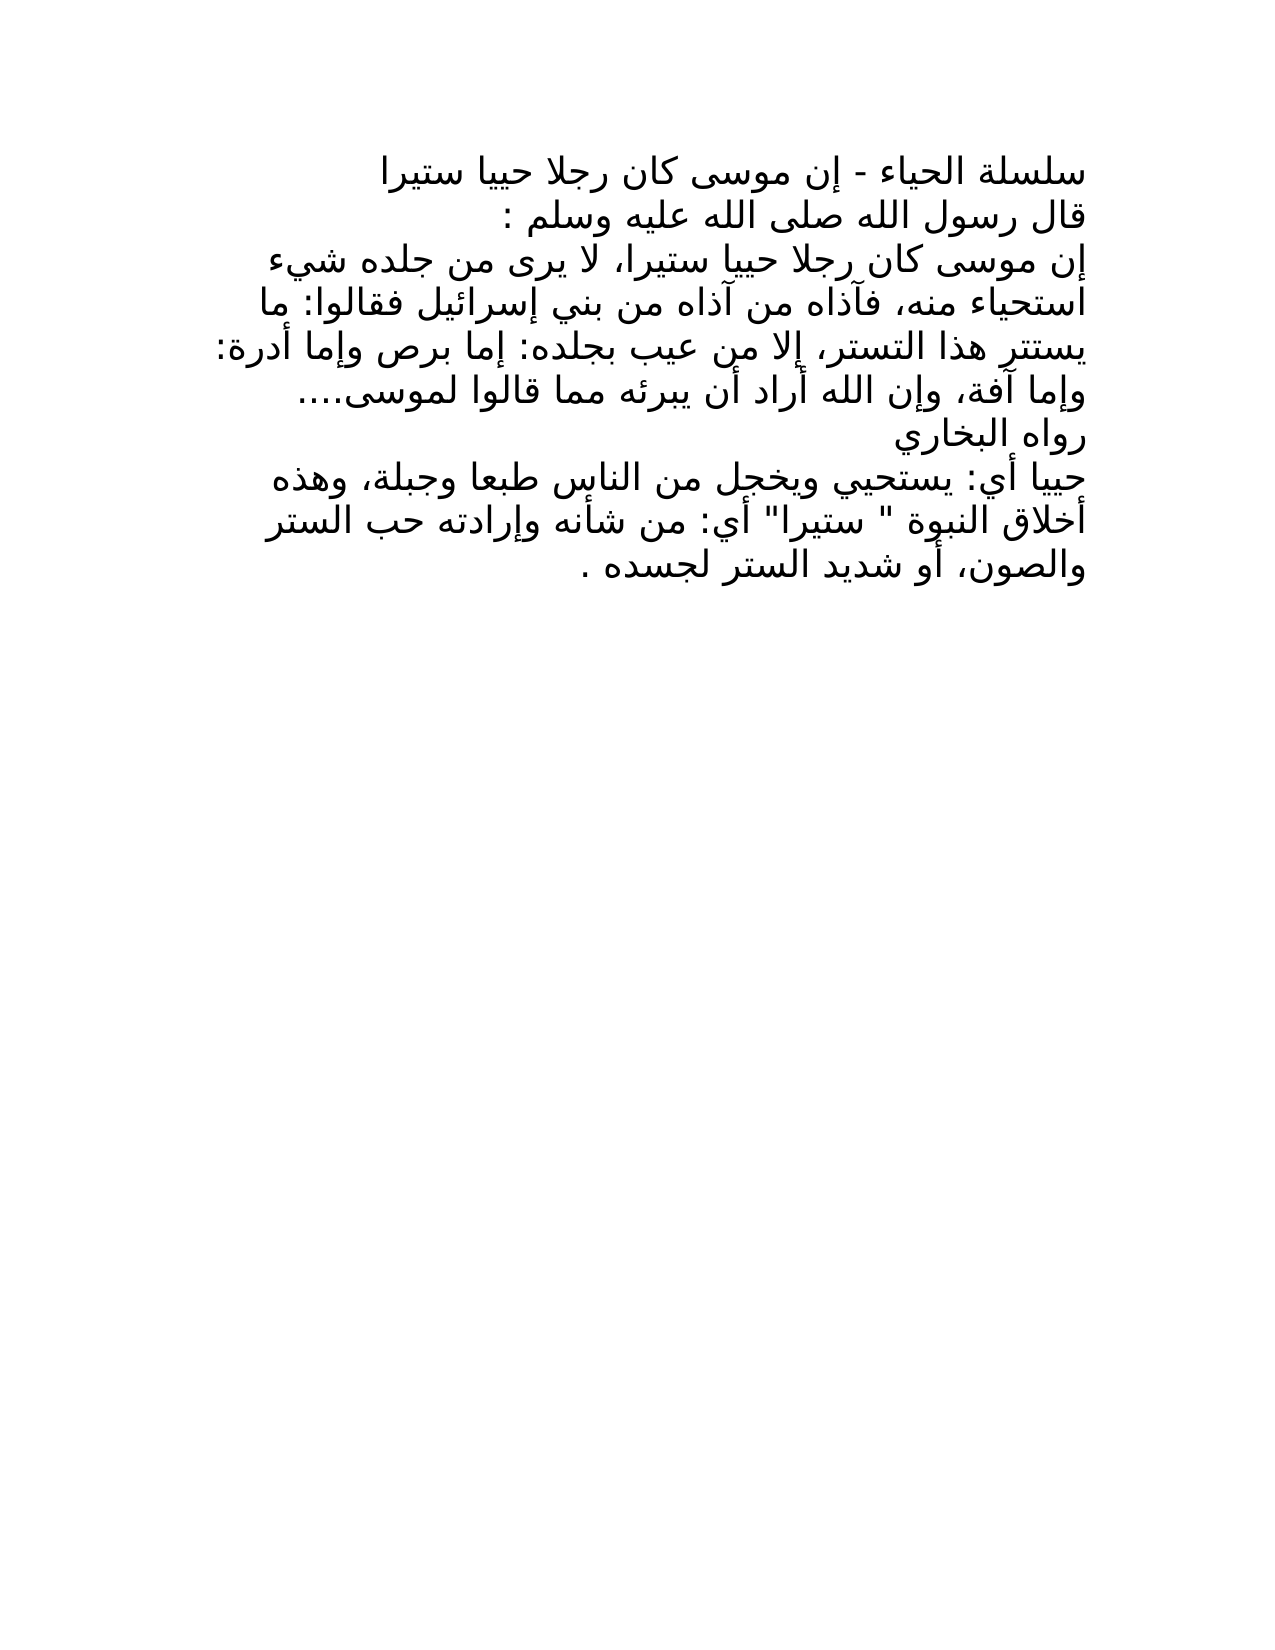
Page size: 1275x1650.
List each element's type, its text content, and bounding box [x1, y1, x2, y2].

text قال رسول الله صلى الله عليه وسلم : [187, 194, 1087, 237]
text رواه البخاري [187, 412, 1087, 456]
text إن موسى كان رجلا حييا ستيرا، لا يرى من جلده شيء استحياء منه، فآذاه من آذاه من بني إسرائيل فقالوا: ما يستتر هذا التستر، إلا من عيب بجلده: إما برص وإما أدرة: وإما آفة، وإن الله أراد أن يبرئه مما قالوا لموسى.... [187, 237, 1087, 412]
text حييا أي: يستحيي ويخجل من الناس طبعا وجبلة، وهذه أخلاق النبوة " ستيرا" أي: من شأنه وإرادته حب الستر والصون، أو شديد الستر لجسده . [187, 456, 1087, 586]
text سلسلة الحياء - إن موسى كان رجلا حييا ستيرا [187, 150, 1087, 194]
